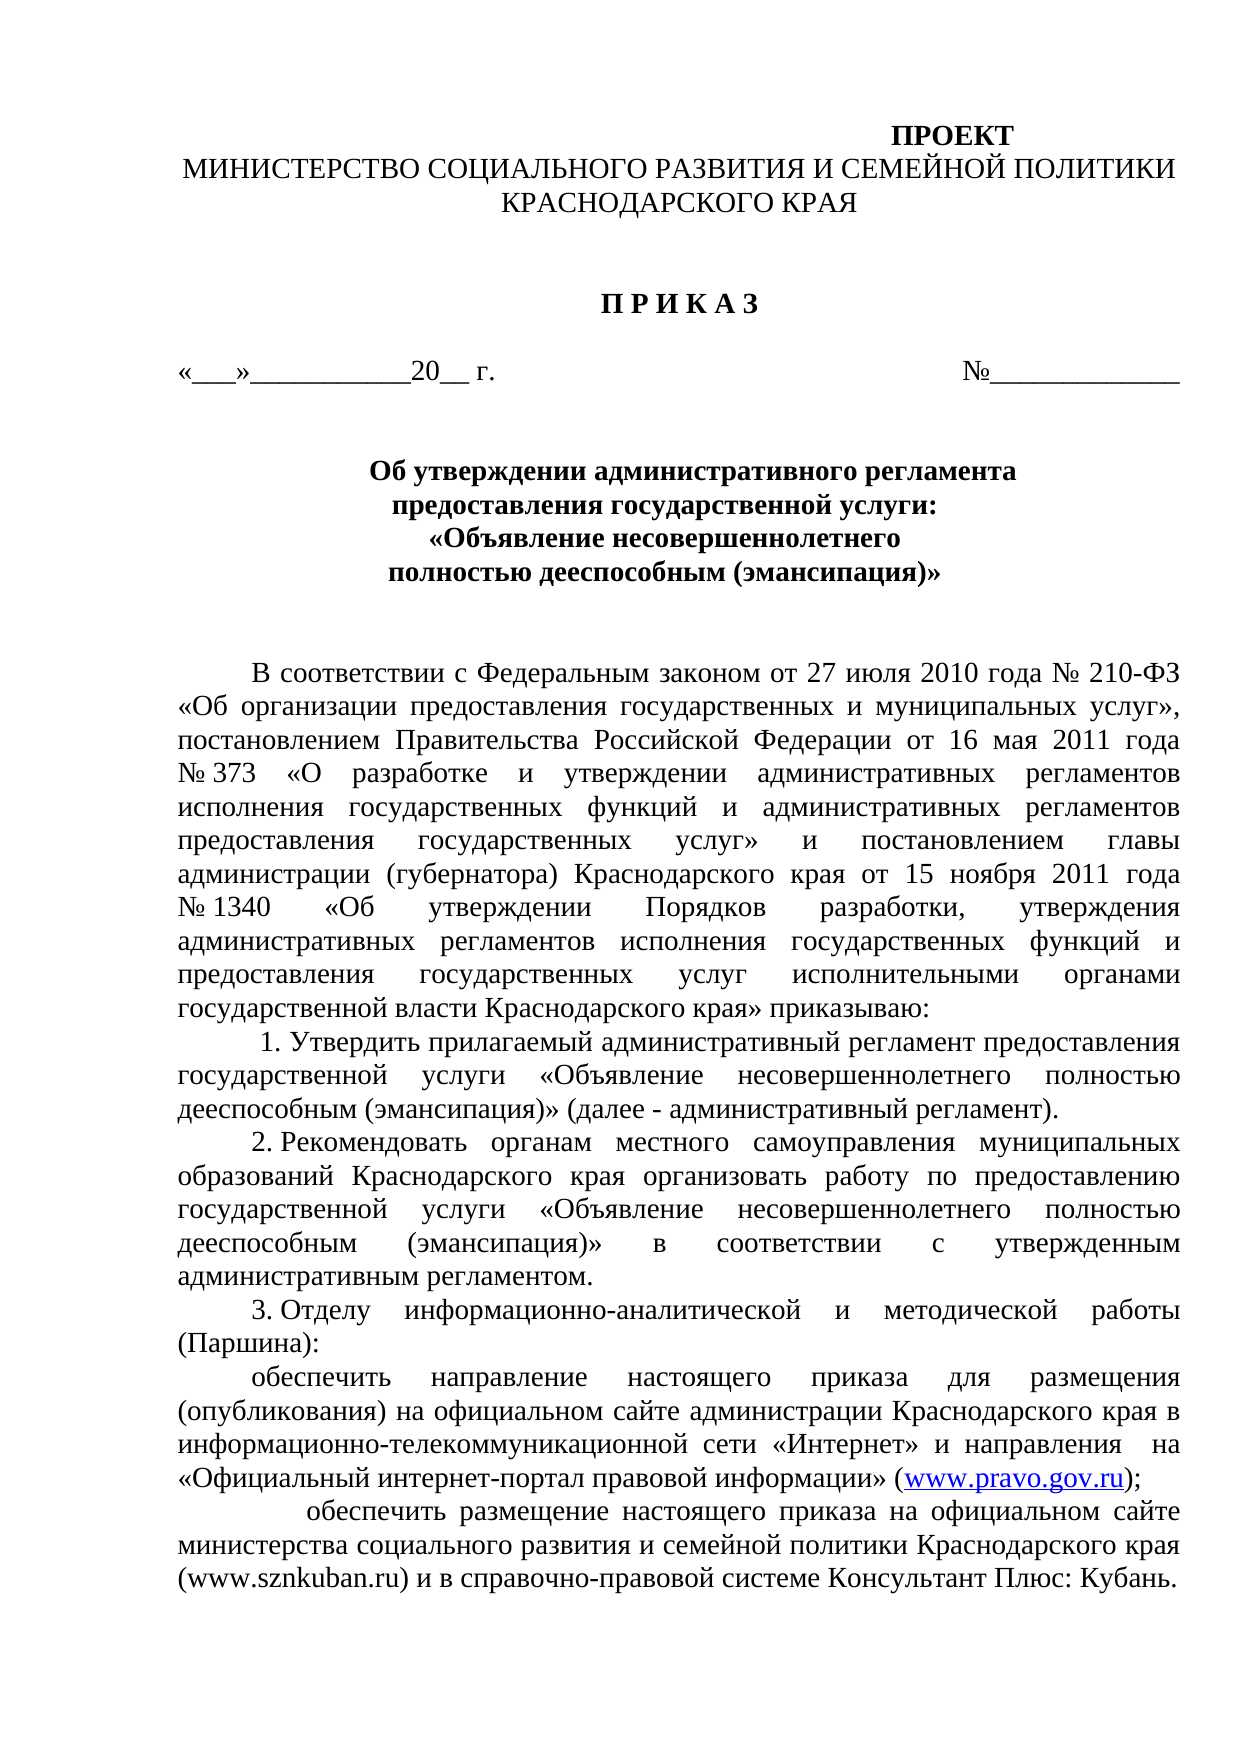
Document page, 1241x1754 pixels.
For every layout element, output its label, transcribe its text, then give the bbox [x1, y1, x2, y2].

text Об утверждении административного регламента [177, 453, 1040, 487]
text полностью дееспособным (эмансипация)» [177, 554, 946, 588]
text 1. Утвердить прилагаемый административный регламент предоставления государственной услуги «Объявление несовершеннолетнего полностью дееспособным (эмансипация)» (далее - административный регламент). [177, 1024, 1181, 1124]
text «___»___________20__ г. №_____________ [177, 353, 1181, 386]
text 3. Отделу информационно-аналитической и методической работы (Паршина): [177, 1292, 1181, 1359]
text ПРОЕКТ [723, 118, 1181, 152]
text обеспечить направление настоящего приказа для размещения (опубликования) на официальном сайте администрации Краснодарского края в информационно-телекоммуникационной сети «Интернет» и направления на «Официальный интернет-портал правовой информации» (www.pravo.gov.ru); [177, 1359, 1181, 1493]
text 2. Рекомендовать органам местного самоуправления муниципальных образований Краснодарского края организовать работу по предоставлению государственной услуги «Объявление несовершеннолетнего полностью дееспособным (эмансипация)» в соответствии с утвержденным административным регламентом. [177, 1124, 1181, 1292]
text предоставления государственной услуги: [177, 487, 946, 521]
text МИНИСТЕРСТВО СОЦИАЛЬНОГО РАЗВИТИЯ И СЕМЕЙНОЙ ПОЛИТИКИ КРАСНОДАРСКОГО КРАЯ [177, 152, 1181, 219]
text «Объявление несовершеннолетнего [177, 521, 946, 554]
text В соответствии с Федеральным законом от 27 июля 2010 года № 210-ФЗ «Об организации предоставления государственных и муниципальных услуг», постановлением Правительства Российской Федерации от 16 мая 2011 года № 373 «О разработке и утверждении административных регламентов исполнения государственных функций и административных регламентов предоставления государственных услуг» и постановлением главы администрации (губернатора) Краснодарского края от 15 ноября 2011 года № 1340 «Об утверждении Порядков разработки, утверждения административных регламентов исполнения государственных функций и предоставления государственных услуг исполнительными органами государственной власти Краснодарского края» приказываю: [177, 655, 1181, 1024]
text П Р И К А З [177, 286, 1181, 319]
text обеспечить размещение настоящего приказа на официальном сайте министерства социального развития и семейной политики Краснодарского края (www.sznkuban.ru) и в справочно-правовой системе Консультант Плюс: Кубань. [177, 1493, 1181, 1594]
